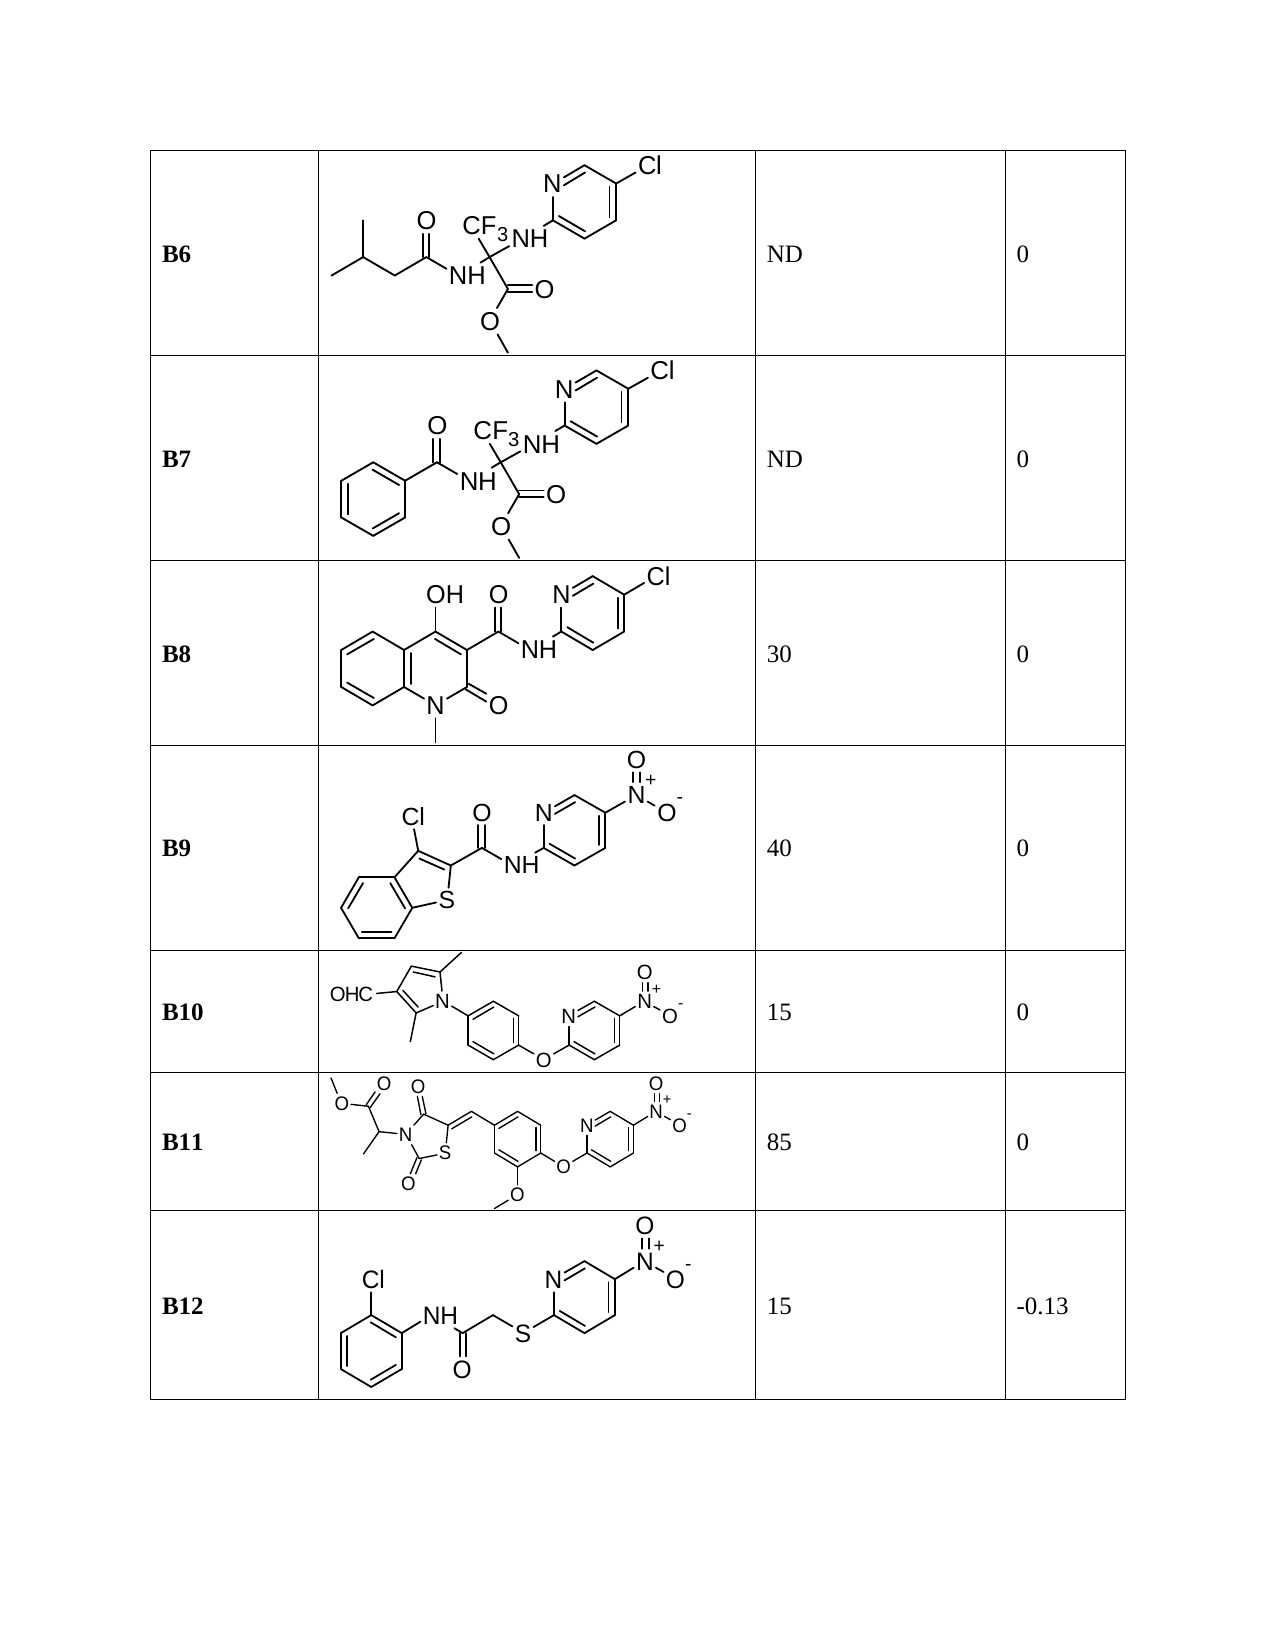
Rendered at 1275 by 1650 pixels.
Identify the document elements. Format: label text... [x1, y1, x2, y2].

table_cell [319, 356, 755, 560]
table_cell [319, 951, 755, 1072]
table_cell B6 [151, 151, 318, 355]
table_cell 0 [1006, 951, 1125, 1072]
table_cell 15 [756, 951, 1005, 1072]
table_cell [319, 746, 755, 950]
table_cell 0 [1006, 561, 1125, 745]
table_cell 0 [1006, 1073, 1125, 1210]
table_cell -0.13 [1006, 1211, 1125, 1399]
table_cell B12 [151, 1211, 318, 1399]
table_cell [319, 1211, 755, 1399]
table_cell 30 [756, 561, 1005, 745]
table_cell 85 [756, 1073, 1005, 1210]
table_cell B7 [151, 356, 318, 560]
table_cell B9 [151, 746, 318, 950]
table_cell [319, 561, 755, 745]
table_cell [319, 151, 755, 355]
table_cell 15 [756, 1211, 1005, 1399]
table_cell 0 [1006, 746, 1125, 950]
table_cell B11 [151, 1073, 318, 1210]
table_cell 0 [1006, 356, 1125, 560]
table_cell 0 [1006, 151, 1125, 355]
table_cell 40 [756, 746, 1005, 950]
table_cell B10 [151, 951, 318, 1072]
table_cell ND [756, 356, 1005, 560]
table_cell B8 [151, 561, 318, 745]
table_cell ND [756, 151, 1005, 355]
table_cell [319, 1073, 755, 1210]
